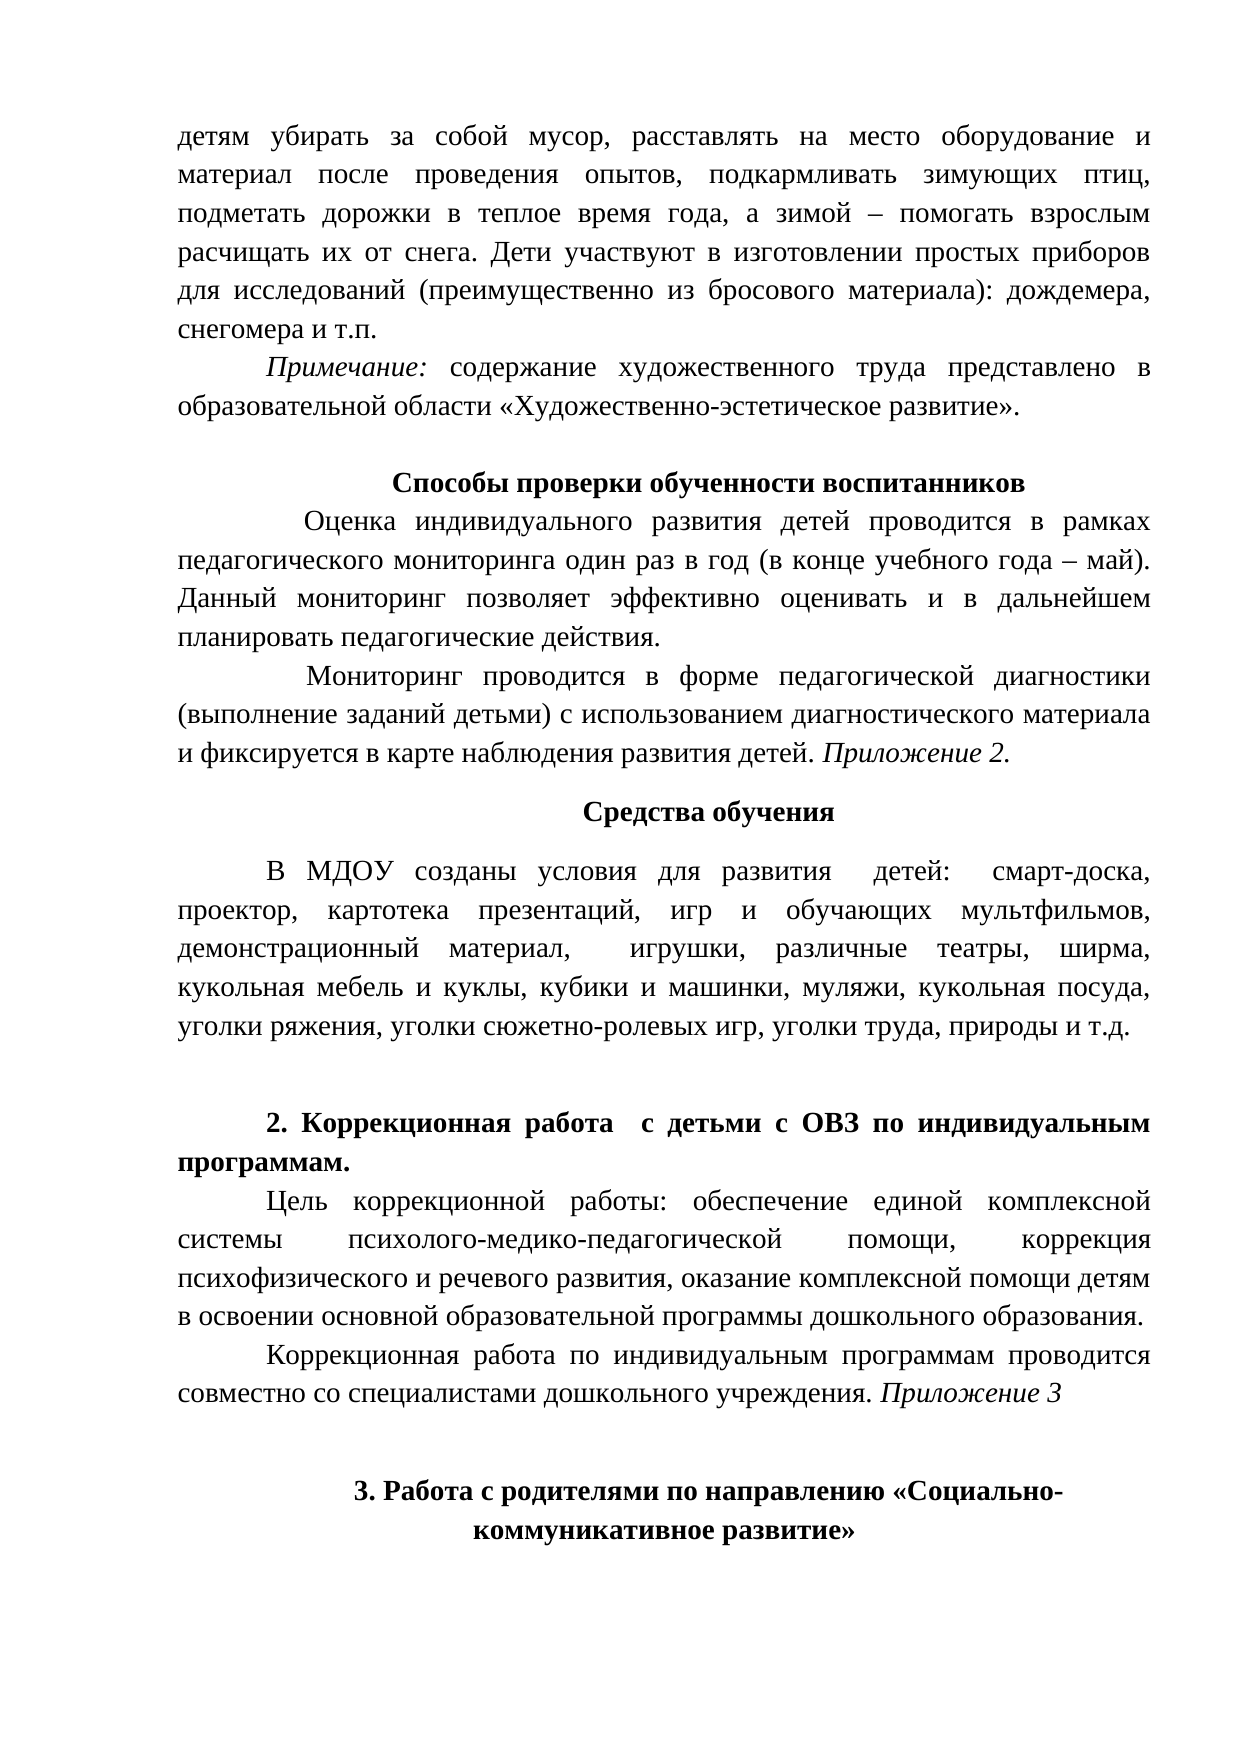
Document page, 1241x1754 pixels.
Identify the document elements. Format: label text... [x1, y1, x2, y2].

text Цель коррекционной работы: обеспечение единой комплексной системы психолого-медико-педагогической помощи, коррекция психофизического и речевого развития, оказание комплексной помощи детям в освоении основной образовательной программы дошкольного образования. [177, 1183, 1152, 1332]
text В МДОУ созданы условия для развития детей: смарт-доска, проектор, картотека презентаций, игр и обучающих мультфильмов, демонстрационный материал, игрушки, различные театры, ширма, кукольная мебель и куклы, кубики и машинки, муляжи, кукольная посуда, уголки ряжения, уголки сюжетно-ролевых игр, уголки труда, природы и т.д. [177, 853, 1152, 1041]
text 3. Работа с родителями по направлению «Социально-коммуникативное развитие» [177, 1473, 1152, 1545]
text Примечание: содержание художественного труда представлено в образовательной области «Художественно-эстетическое развитие». [177, 349, 1152, 421]
text 2. Коррекционная работа с детьми с ОВЗ по индивидуальным программам. [177, 1106, 1152, 1178]
text Коррекционная работа по индивидуальным программам проводится совместно со специалистами дошкольного учреждения. Приложение 3 [177, 1337, 1152, 1409]
text Мониторинг проводится в форме педагогической диагностики (выполнение заданий детьми) с использованием диагностического материала и фиксируется в карте наблюдения развития детей. Приложение 2. [177, 658, 1152, 768]
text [177, 118, 1152, 344]
text Средства обучения [177, 794, 1152, 828]
text Способы проверки обученности воспитанников [177, 465, 1152, 498]
text Оценка индивидуального развития детей проводится в рамках педагогического мониторинга один раз в год (в конце учебного года – май). Данный мониторинг позволяет эффективно оценивать и в дальнейшем планировать педагогические действия. [177, 503, 1152, 653]
